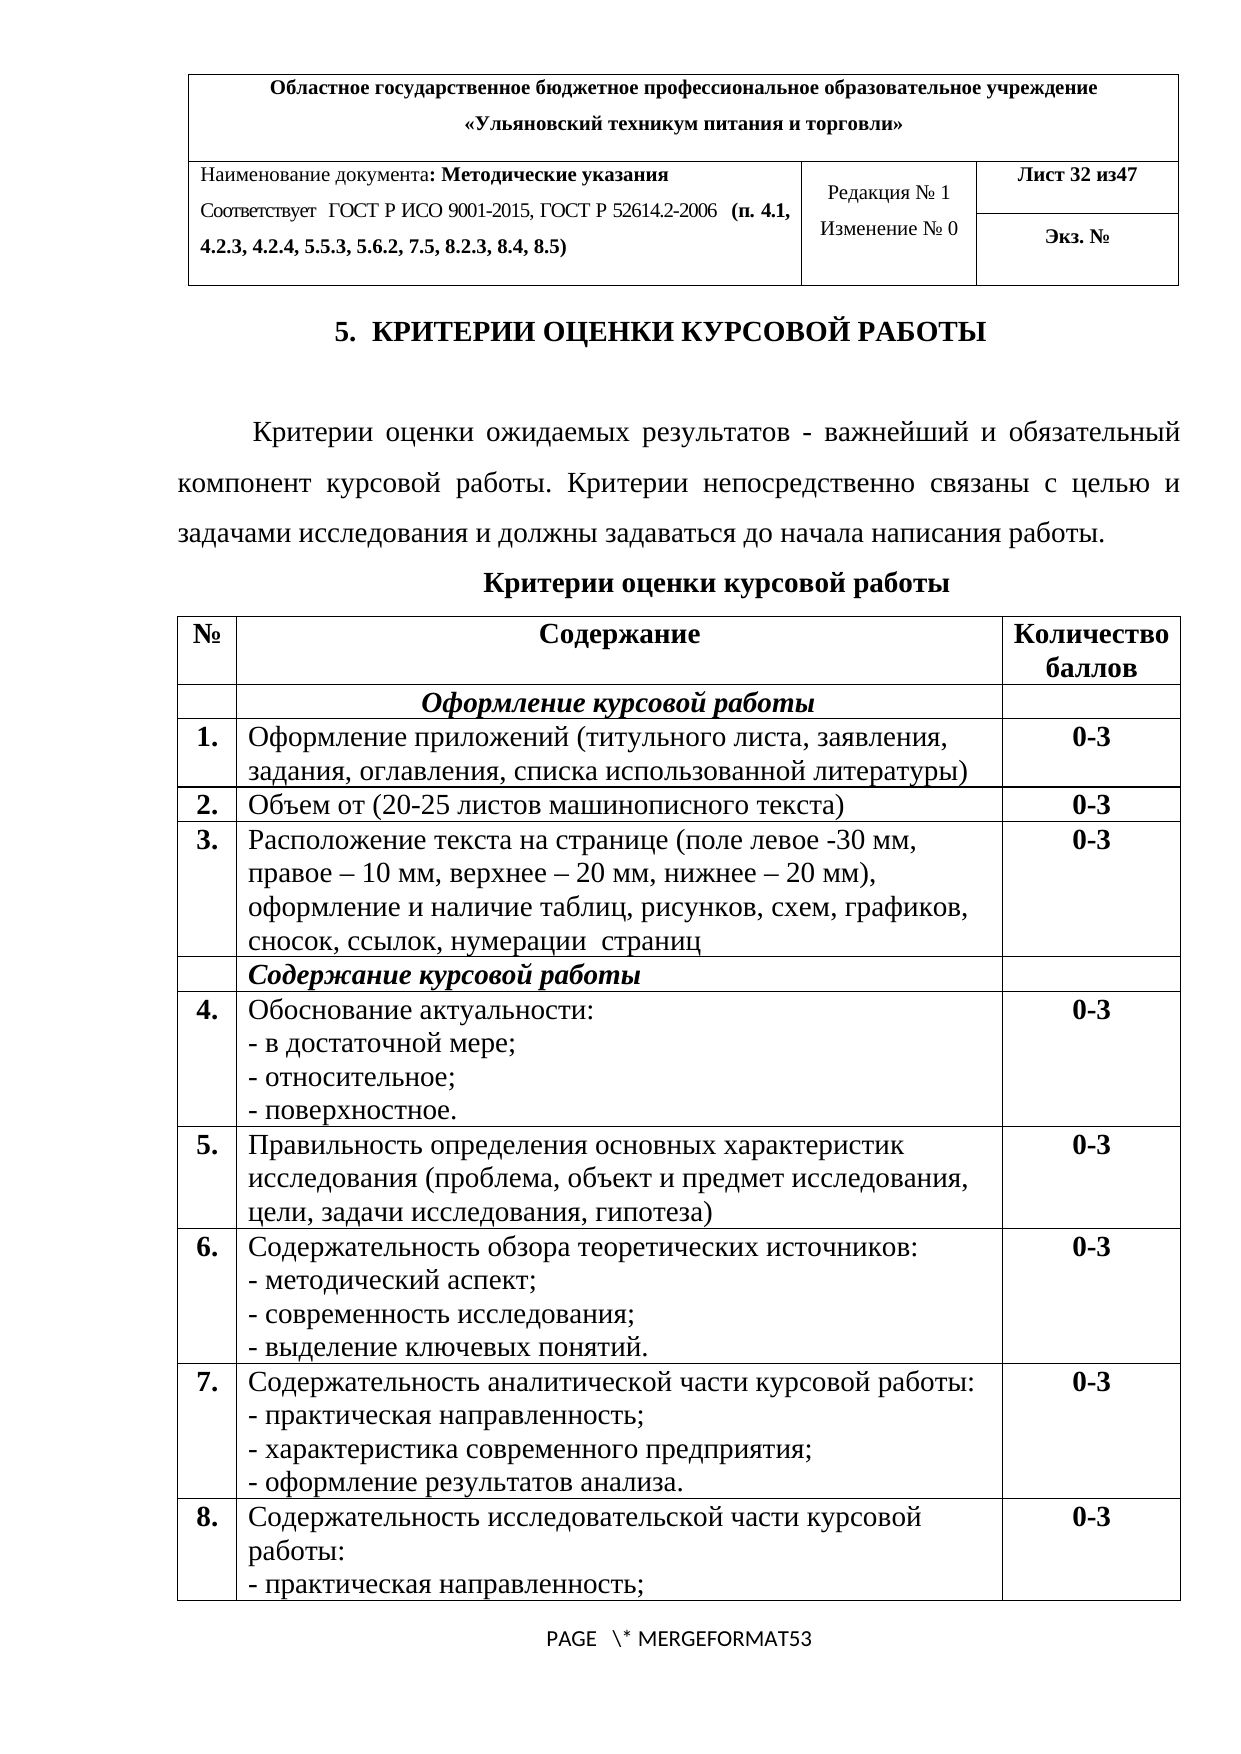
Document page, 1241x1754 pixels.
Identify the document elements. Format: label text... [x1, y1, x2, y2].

table_cell 0-3 [1003, 1229, 1180, 1363]
table_cell 0-3 [1003, 822, 1180, 956]
table_cell 4. [178, 992, 236, 1126]
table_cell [237, 1499, 1002, 1600]
text Критерии оценки ожидаемых результатов - важнейший и обязательный компонент курсовой работы. Критерии непосредственно связаны с целью и задачами исследования и должны задаваться до начала написания работы. [177, 414, 1181, 548]
table_cell [1003, 957, 1180, 991]
table_cell 7. [178, 1364, 236, 1498]
table_cell 6. [178, 1229, 236, 1363]
table_header № [178, 617, 236, 684]
table_cell 5. [178, 1127, 236, 1228]
table_cell Оформление курсовой работы [237, 685, 1002, 718]
table_cell Оформление приложений (титульного листа, заявления, задания, оглавления, списка использованной литературы) [237, 719, 1002, 786]
table_cell 0-3 [1003, 992, 1180, 1126]
table_cell Объем от (20-25 листов машинописного текста) [237, 788, 1002, 821]
table_cell [178, 685, 236, 718]
table_cell 0-3 [1003, 1127, 1180, 1228]
text Критерии оценки курсовой работы [177, 565, 1181, 599]
table_cell 0-3 [1003, 1499, 1180, 1600]
table_cell Обоснование актуальности: - в достаточной мере; - относительное; - поверхностное. [237, 992, 1002, 1126]
table_cell Содержание курсовой работы [237, 957, 1002, 991]
table_cell [1003, 685, 1180, 718]
list КРИТЕРИИ ОЦЕНКИ КУРСОВОЙ РАБОТЫ [140, 314, 1181, 347]
table_cell 0-3 [1003, 719, 1180, 786]
table_cell Содержательность обзора теоретических источников: - методический аспект; - современность исследования; - выделение ключевых понятий. [237, 1229, 1002, 1363]
table_cell 0-3 [1003, 1364, 1180, 1498]
table_cell 8. [178, 1499, 236, 1600]
table_cell Расположение текста на странице (поле левое , правое – , верхнее – , нижнее – ), оформление и наличие таблиц, рисунков, схем, графиков, сносок, ссылок, нумерации страниц [237, 822, 1002, 956]
table_cell [178, 957, 236, 991]
table_cell 0-3 [1003, 788, 1180, 821]
table_header Содержание [237, 617, 1002, 684]
table_cell 3. [178, 822, 236, 956]
table_cell 1. [178, 719, 236, 786]
table_cell Правильность определения основных характеристик исследования (проблема, объект и предмет исследования, цели, задачи исследования, гипотеза) [237, 1127, 1002, 1228]
table_cell 2. [178, 788, 236, 821]
table_header Количество баллов [1003, 617, 1180, 684]
table_cell Содержательность аналитической части курсовой работы: - практическая направленность; - характеристика современного предприятия; - оформление результатов анализа. [237, 1364, 1002, 1498]
